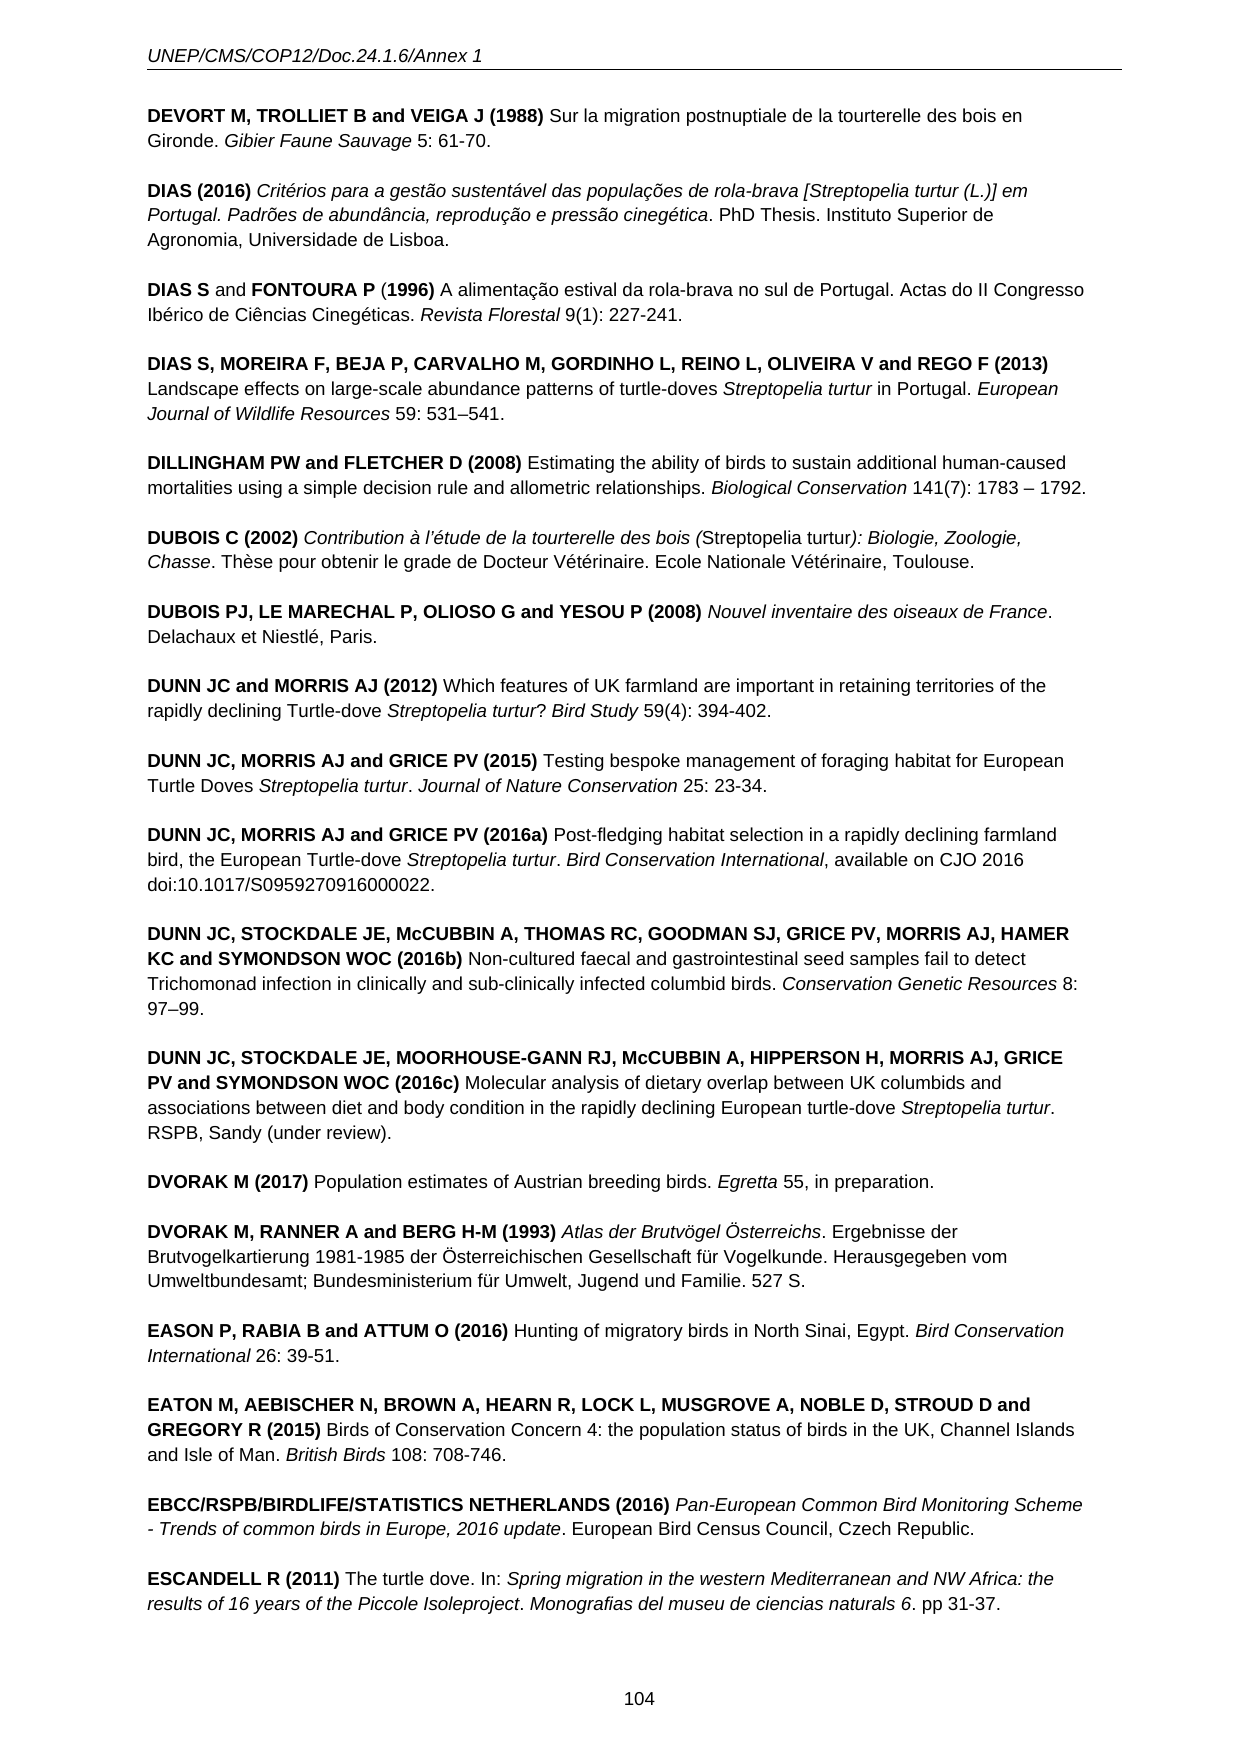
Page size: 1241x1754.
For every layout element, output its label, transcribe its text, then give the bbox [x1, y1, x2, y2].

text EASON P, RABIA B and ATTUM O (2016) Hunting of migratory birds in North Sinai, Egypt. Bird Conservation International 26: 39-51. [147, 1320, 1093, 1366]
text EATON M, AEBISCHER N, BROWN A, HEARN R, LOCK L, MUSGROVE A, NOBLE D, STROUD D and GREGORY R (2015) Birds of Conservation Concern 4: the population status of birds in the UK, Channel Islands and Isle of Man. British Birds 108: 708-746. [147, 1394, 1093, 1465]
text DIAS S, MOREIRA F, BEJA P, CARVALHO M, GORDINHO L, REINO L, OLIVEIRA V and REGO F (2013) Landscape effects on large-scale abundance patterns of turtle-doves Streptopelia turtur in Portugal. European Journal of Wildlife Resources 59: 531–541. [147, 353, 1093, 424]
text DUNN JC and MORRIS AJ (2012) Which features of UK farmland are important in retaining territories of the rapidly declining Turtle-dove Streptopelia turtur? Bird Study 59(4): 394-402. [147, 675, 1093, 722]
text DIAS (2016) Critérios para a gestão sustentável das populações de rola-brava [Streptopelia turtur (L.)] em Portugal. Padrões de abundância, reprodução e pressão cinegética. PhD Thesis. Instituto Superior de Agronomia, Universidade de Lisboa. [147, 179, 1093, 251]
text DUBOIS PJ, LE MARECHAL P, OLIOSO G and YESOU P (2008) Nouvel inventaire des oiseaux de France. Delachaux et Niestlé, Paris. [147, 601, 1093, 647]
text ESCANDELL R (2011) The turtle dove. In: Spring migration in the western Mediterranean and NW Africa: the results of 16 years of the Piccole Isoleproject. Monografias del museu de ciencias naturals 6. pp 31-37. [147, 1568, 1093, 1614]
text DUNN JC, MORRIS AJ and GRICE PV (2016a) Post-fledging habitat selection in a rapidly declining farmland bird, the European Turtle-dove Streptopelia turtur. Bird Conservation International, available on CJO 2016 doi:10.1017/S0959270916000022. [147, 824, 1093, 895]
text EBCC/RSPB/BIRDLIFE/STATISTICS NETHERLANDS (2016) Pan-European Common Bird Monitoring Scheme - Trends of common birds in Europe, 2016 update. European Bird Census Council, Czech Republic. [147, 1493, 1093, 1540]
text DIAS S and FONTOURA P (1996) A alimentação estival da rola-brava no sul de Portugal. Actas do II Congresso Ibérico de Ciências Cinegéticas. Revista Florestal 9(1): 227-241. [147, 278, 1093, 325]
text DILLINGHAM PW and FLETCHER D (2008) Estimating the ability of birds to sustain additional human-caused mortalities using a simple decision rule and allometric relationships. Biological Conservation 141(7): 1783 – 1792. [147, 452, 1093, 498]
text DVORAK M, RANNER A and BERG H-M (1993) Atlas der Brutvögel Österreichs. Ergebnisse der Brutvogelkartierung 1981-1985 der Österreichischen Gesellschaft für Vogelkunde. Herausgegeben vom Umweltbundesamt; Bundesministerium für Umwelt, Jugend und Familie. 527 S. [147, 1221, 1093, 1292]
text DEVORT M, TROLLIET B and VEIGA J (1988) Sur la migration postnuptiale de la tourterelle des bois en Gironde. Gibier Faune Sauvage 5: 61-70. [147, 105, 1093, 151]
text DUNN JC, MORRIS AJ and GRICE PV (2015) Testing bespoke management of foraging habitat for European Turtle Doves Streptopelia turtur. Journal of Nature Conservation 25: 23-34. [147, 749, 1093, 796]
text DUNN JC, STOCKDALE JE, MOORHOUSE-GANN RJ, McCUBBIN A, HIPPERSON H, MORRIS AJ, GRICE PV and SYMONDSON WOC (2016c) Molecular analysis of dietary overlap between UK columbids and associations between diet and body condition in the rapidly declining European turtle-dove Streptopelia turtur. RSPB, Sandy (under review). [147, 1047, 1093, 1143]
text DUNN JC, STOCKDALE JE, McCUBBIN A, THOMAS RC, GOODMAN SJ, GRICE PV, MORRIS AJ, HAMER KC and SYMONDSON WOC (2016b) Non-cultured faecal and gastrointestinal seed samples fail to detect Trichomonad infection in clinically and sub-clinically infected columbid birds. Conservation Genetic Resources 8: 97–99. [147, 923, 1093, 1019]
text DUBOIS C (2002) Contribution à l’étude de la tourterelle des bois (Streptopelia turtur): Biologie, Zoologie, Chasse. Thèse pour obtenir le grade de Docteur Vétérinaire. Ecole Nationale Vétérinaire, Toulouse. [147, 526, 1093, 573]
text DVORAK M (2017) Population estimates of Austrian breeding birds. Egretta 55, in preparation. [147, 1171, 1093, 1193]
